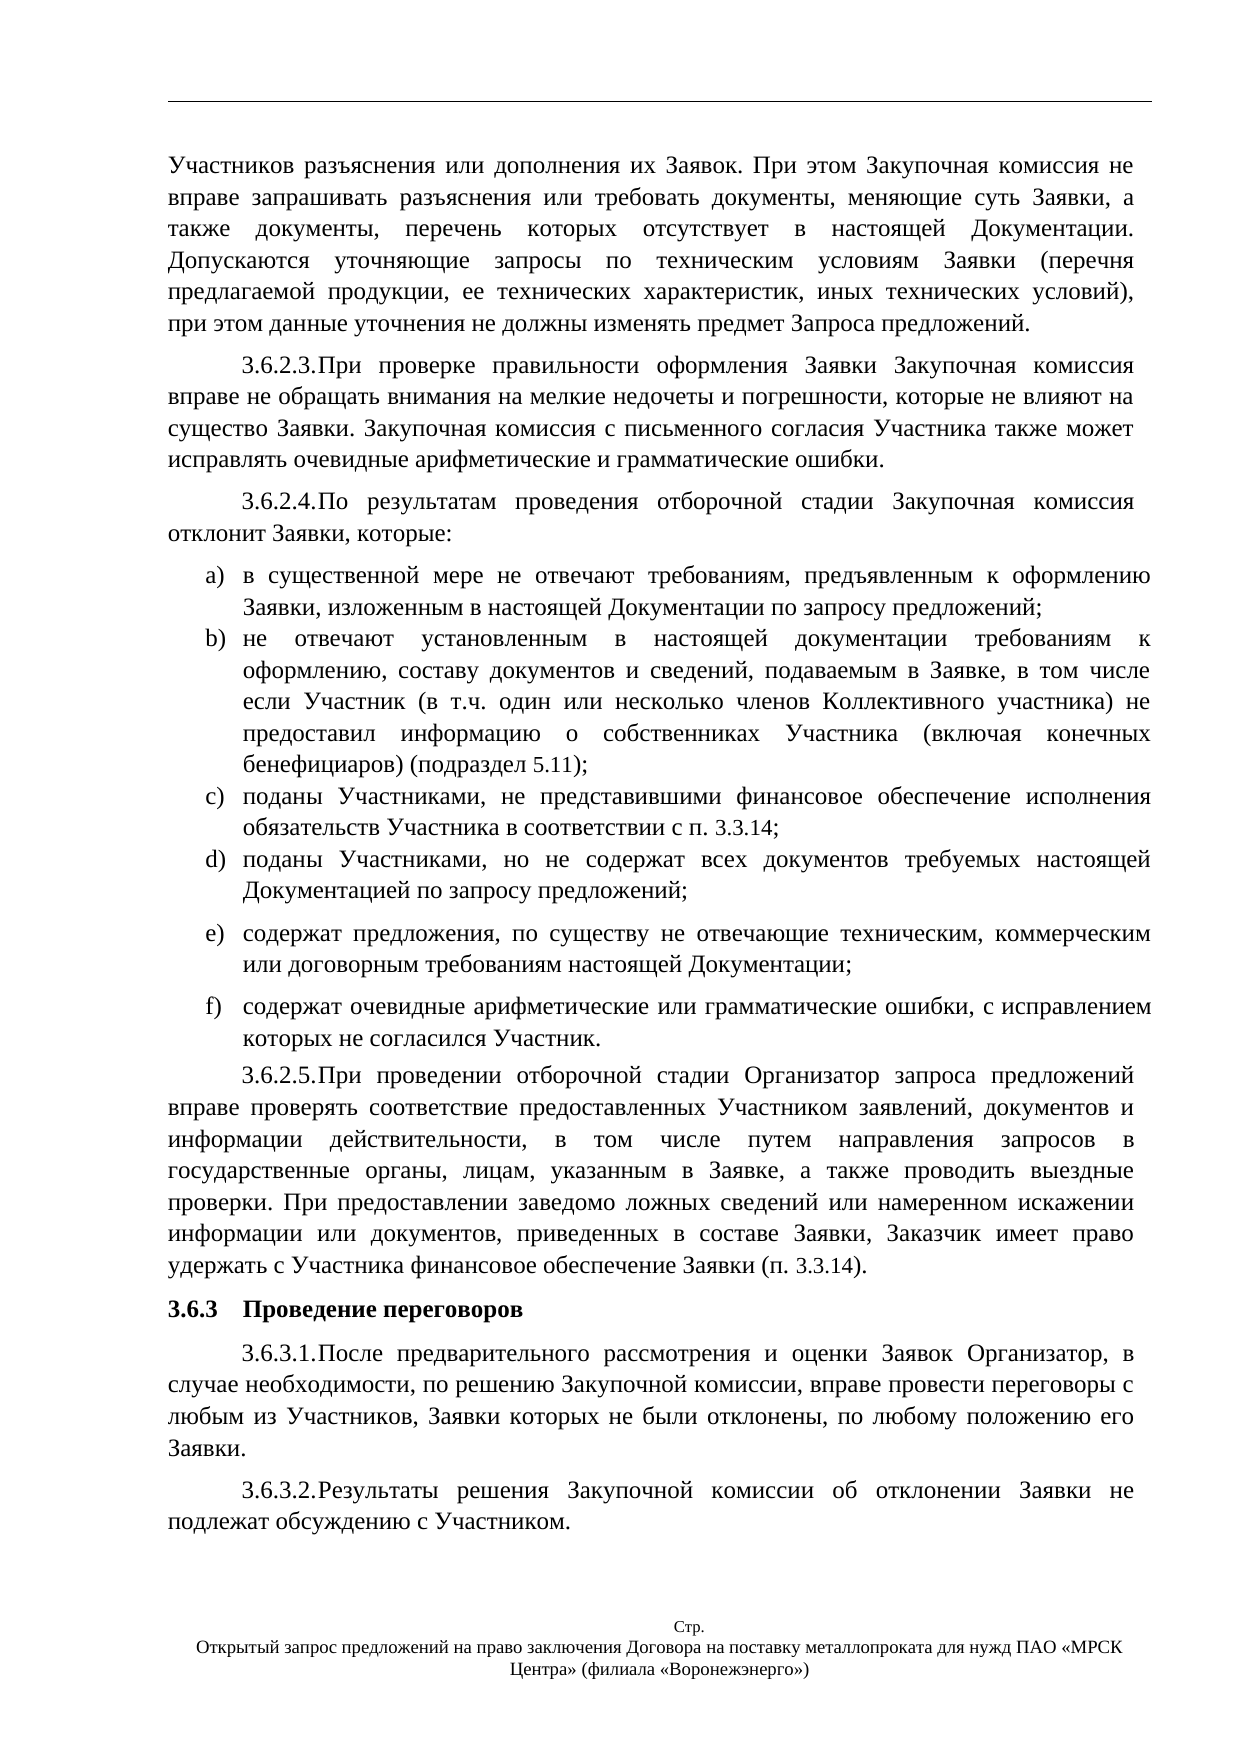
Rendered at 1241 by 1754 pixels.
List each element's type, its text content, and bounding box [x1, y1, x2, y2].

list не отвечают установленным в настоящей документации требованиям к оформлению, составу документов и сведений, подаваемым в Заявке, в том числе если Участник (в т.ч. один или несколько членов Коллективного участника) не предоставил информацию о собственниках Участника (включая конечных бенефициаров) (подраздел 5.11); [205, 623, 1152, 778]
list По результатам проведения отборочной стадии Закупочная комиссия отклонит Заявки, которые: [168, 486, 1135, 547]
list При проведении отборочной стадии Организатор запроса предложений вправе проверять соответствие предоставленных Участником заявлений, документов и информации действительности, в том числе путем направления запросов в государственные органы, лицам, указанным в Заявке, а также проводить выездные проверки. При предоставлении заведомо ложных сведений или намеренном искажении информации или документов, приведенных в составе Заявки, Заказчик имеет право удержать с Участника финансовое обеспечение Заявки (п. 3.3.14). [168, 1061, 1135, 1279]
list содержат очевидные арифметические или грамматические ошибки, с исправлением которых не согласился Участник. [205, 991, 1152, 1051]
list При проверке правильности оформления Заявки Закупочная комиссия вправе не обращать внимания на мелкие недочеты и погрешности, которые не влияют на существо Заявки. Закупочная комиссия с письменного согласия Участника также может исправлять очевидные арифметические и грамматические ошибки. [168, 350, 1135, 473]
list После предварительного рассмотрения и оценки Заявок Организатор, в случае необходимости, по решению Закупочной комиссии, вправе провести переговоры с любым из Участников, Заявки которых не были отклонены, по любому положению его Заявки. [168, 1338, 1135, 1461]
list Результаты решения Закупочной комиссии об отклонении Заявки не подлежат обсуждению с Участником. [168, 1475, 1135, 1535]
list поданы Участниками, но не содержат всех документов требуемых настоящей Документацией по запросу предложений; [205, 844, 1152, 904]
list в существенной мере не отвечают требованиям, предъявленным к оформлению Заявки, изложенным в настоящей Документации по запросу предложений; [205, 560, 1152, 620]
list поданы Участниками, не представившими финансовое обеспечение исполнения обязательств Участника в соответствии с п. 3.3.14; [205, 781, 1152, 841]
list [168, 150, 1135, 337]
list содержат предложения, по существу не отвечающие техническим, коммерческим или договорным требованиям настоящей Документации; [205, 918, 1152, 978]
subtitle Проведение переговоров [168, 1294, 1152, 1323]
